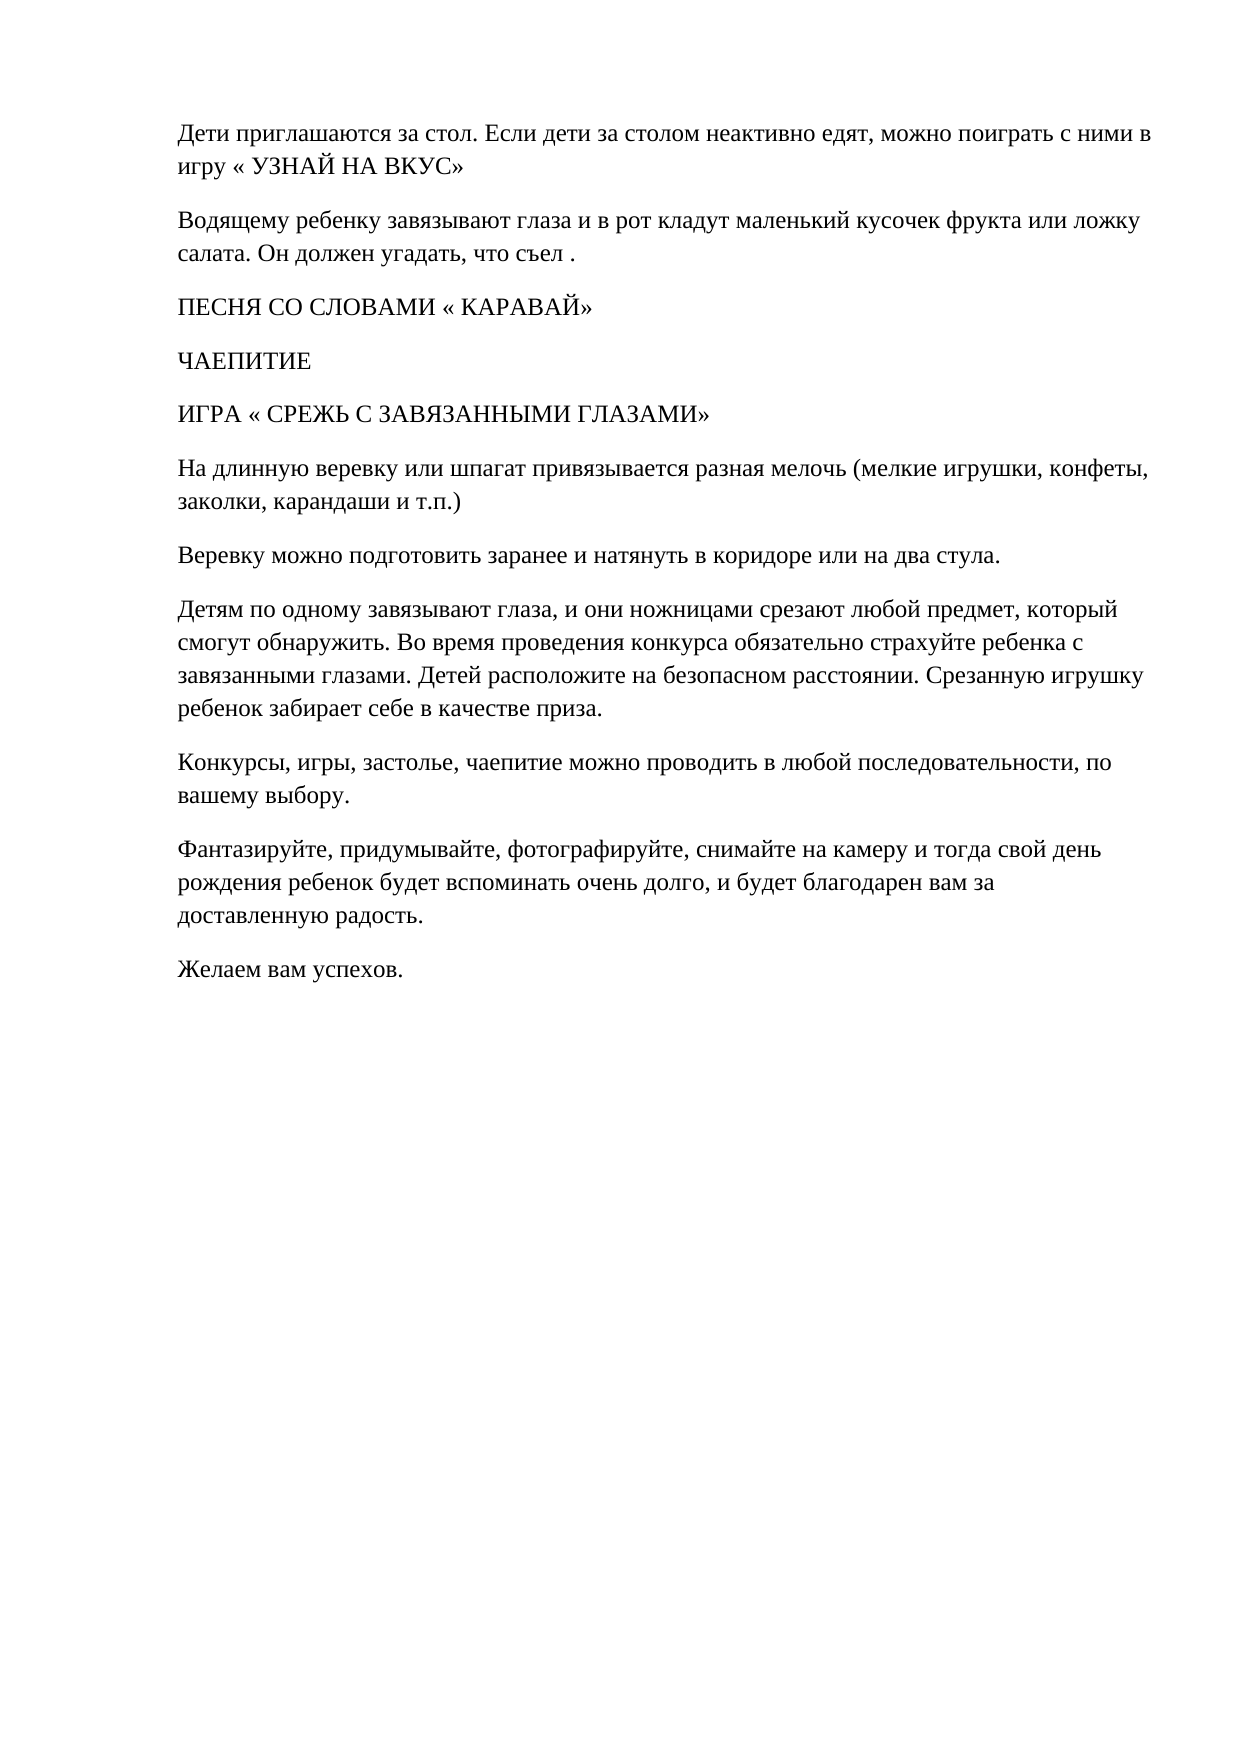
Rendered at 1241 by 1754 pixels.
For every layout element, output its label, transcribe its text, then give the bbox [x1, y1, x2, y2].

text Конкурсы, игры, застолье, чаепитие можно проводить в любой последовательности, по вашему выбору. [177, 747, 1152, 809]
text ИГРА « СРЕЖЬ С ЗАВЯЗАННЫМИ ГЛАЗАМИ» [177, 399, 1152, 428]
text Фантазируйте, придумывайте, фотографируйте, снимайте на камеру и тогда свой день рождения ребенок будет вспоминать очень долго, и будет благодарен вам за доставленную радость. [177, 834, 1152, 929]
text Водящему ребенку завязывают глаза и в рот кладут маленький кусочек фрукта или ложку салата. Он должен угадать, что съел . [177, 205, 1152, 267]
text ЧАЕПИТИЕ [177, 346, 1152, 374]
text Веревку можно подготовить заранее и натянуть в коридоре или на два стула. [177, 540, 1152, 569]
text Дети приглашаются за стол. Если дети за столом неактивно едят, можно поиграть с ними в игру « УЗНАЙ НА ВКУС» [177, 118, 1152, 180]
text Детям по одному завязывают глаза, и они ножницами срезают любой предмет, который смогут обнаружить. Во время проведения конкурса обязательно страхуйте ребенка с завязанными глазами. Детей расположите на безопасном расстоянии. Срезанную игрушку ребенок забирает себе в качестве приза. [177, 594, 1152, 722]
text Желаем вам успехов. [177, 954, 1152, 983]
text На длинную веревку или шпагат привязывается разная мелочь (мелкие игрушки, конфеты, заколки, карандаши и т.п.) [177, 453, 1152, 515]
text ПЕСНЯ СО СЛОВАМИ « КАРАВАЙ» [177, 292, 1152, 321]
